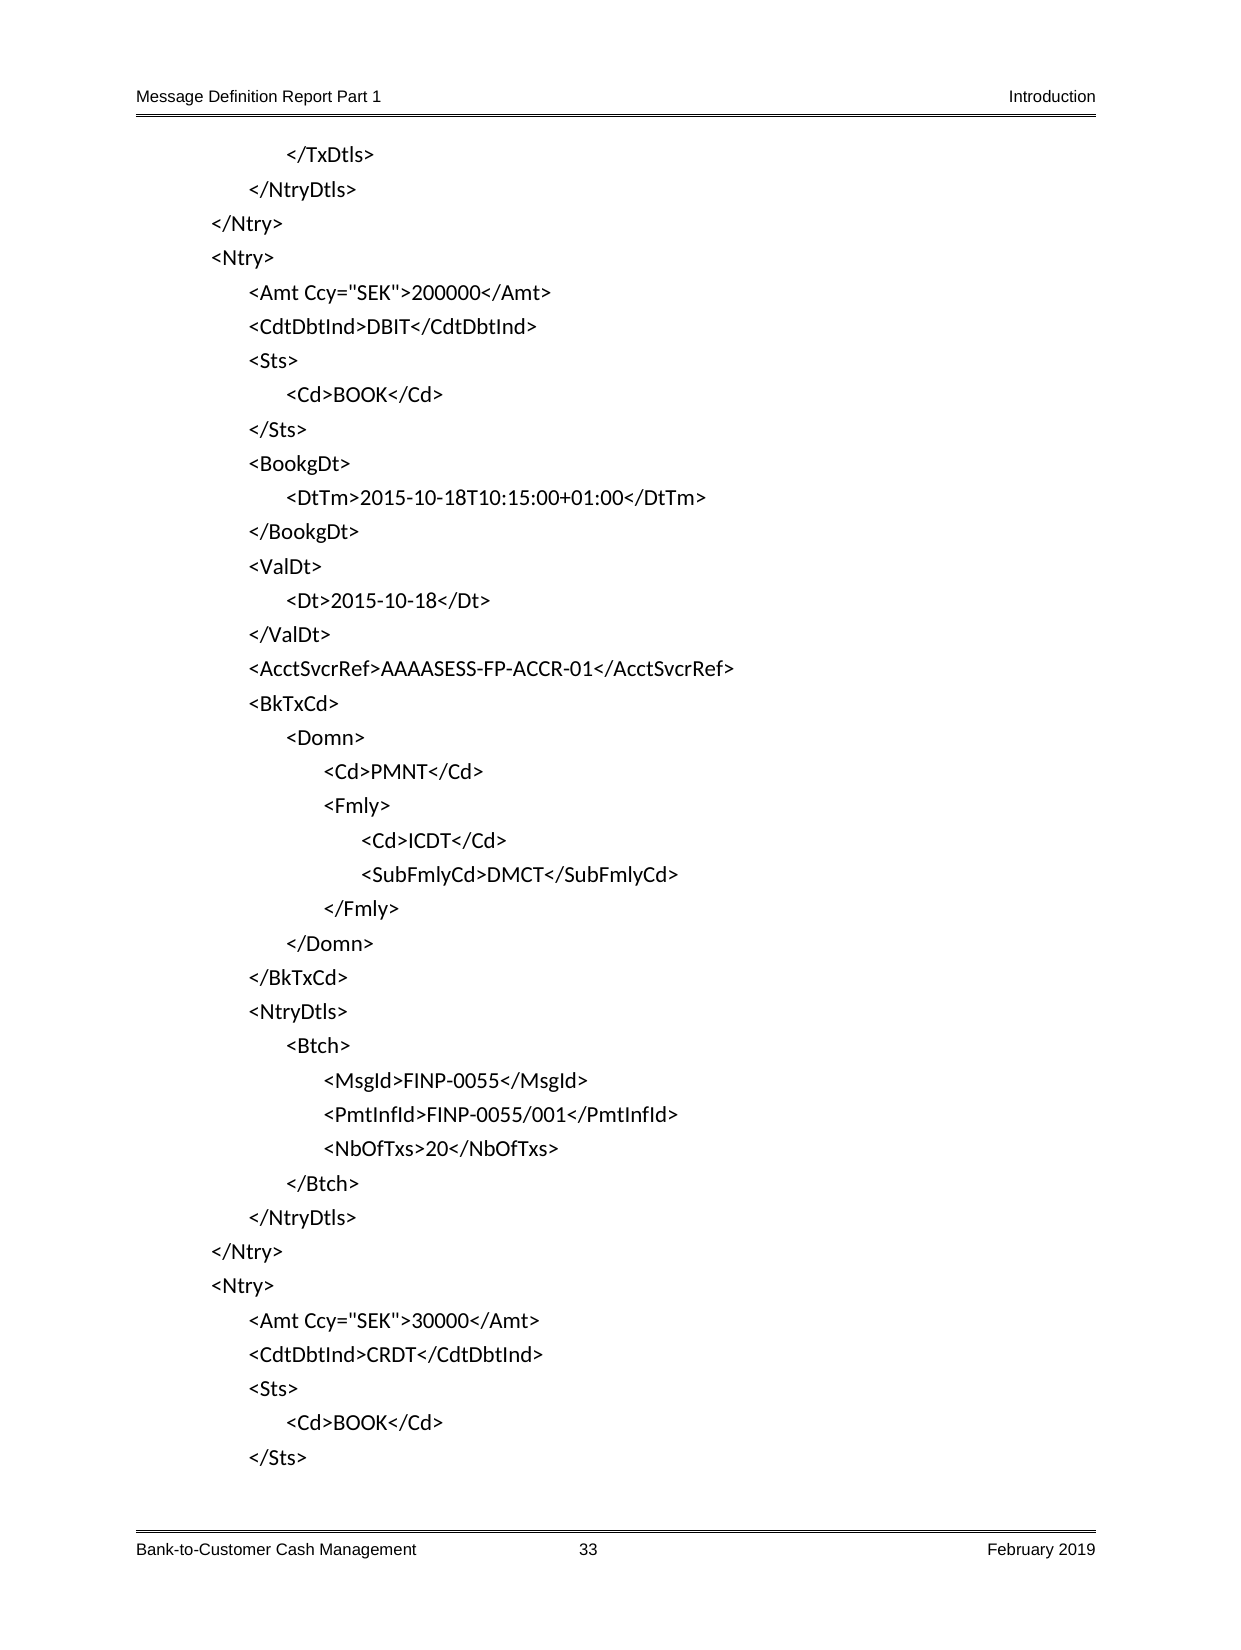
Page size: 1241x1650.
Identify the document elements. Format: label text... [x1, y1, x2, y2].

text <NbOfTxs>20</NbOfTxs> [136, 1134, 1104, 1162]
text </TxDtls> [136, 141, 1104, 168]
text </Ntry> [136, 1237, 1104, 1265]
text <Sts> [136, 346, 1104, 374]
text <Sts> [136, 1374, 1104, 1402]
text <Cd>PMNT</Cd> [136, 757, 1104, 785]
text <AcctSvcrRef>AAAASESS-FP-ACCR-01</AcctSvcrRef> [136, 654, 1104, 683]
text <Ntry> [136, 1271, 1104, 1299]
text </NtryDtls> [136, 1203, 1104, 1231]
text <CdtDbtInd>DBIT</CdtDbtInd> [136, 312, 1104, 340]
text <Dt>2015-10-18</Dt> [136, 586, 1104, 614]
text </NtryDtls> [136, 175, 1104, 203]
text <Ntry> [136, 243, 1104, 271]
text </Fmly> [136, 894, 1104, 922]
text <Cd>BOOK</Cd> [136, 1408, 1104, 1437]
text <Amt Ccy="SEK">30000</Amt> [136, 1306, 1104, 1334]
text </Sts> [136, 415, 1104, 443]
text <Cd>ICDT</Cd> [136, 826, 1104, 854]
text <BkTxCd> [136, 689, 1104, 717]
text <MsgId>FINP-0055</MsgId> [136, 1066, 1104, 1094]
text </Domn> [136, 929, 1104, 957]
text <DtTm>2015-10-18T10:15:00+01:00</DtTm> [136, 483, 1104, 511]
text <NtryDtls> [136, 997, 1104, 1025]
text </ValDt> [136, 620, 1104, 648]
text </Ntry> [136, 209, 1104, 237]
text <BookgDt> [136, 449, 1104, 477]
text </BookgDt> [136, 517, 1104, 546]
text </Btch> [136, 1169, 1104, 1197]
text <SubFmlyCd>DMCT</SubFmlyCd> [136, 860, 1104, 888]
text <CdtDbtInd>CRDT</CdtDbtInd> [136, 1340, 1104, 1368]
text <Btch> [136, 1032, 1104, 1059]
text <PmtInfId>FINP-0055/001</PmtInfId> [136, 1100, 1104, 1128]
text <Domn> [136, 723, 1104, 751]
text <Cd>BOOK</Cd> [136, 380, 1104, 408]
text </BkTxCd> [136, 963, 1104, 991]
text <Amt Ccy="SEK">200000</Amt> [136, 278, 1104, 306]
text </Sts> [136, 1443, 1104, 1471]
text <ValDt> [136, 552, 1104, 580]
text <Fmly> [136, 792, 1104, 820]
